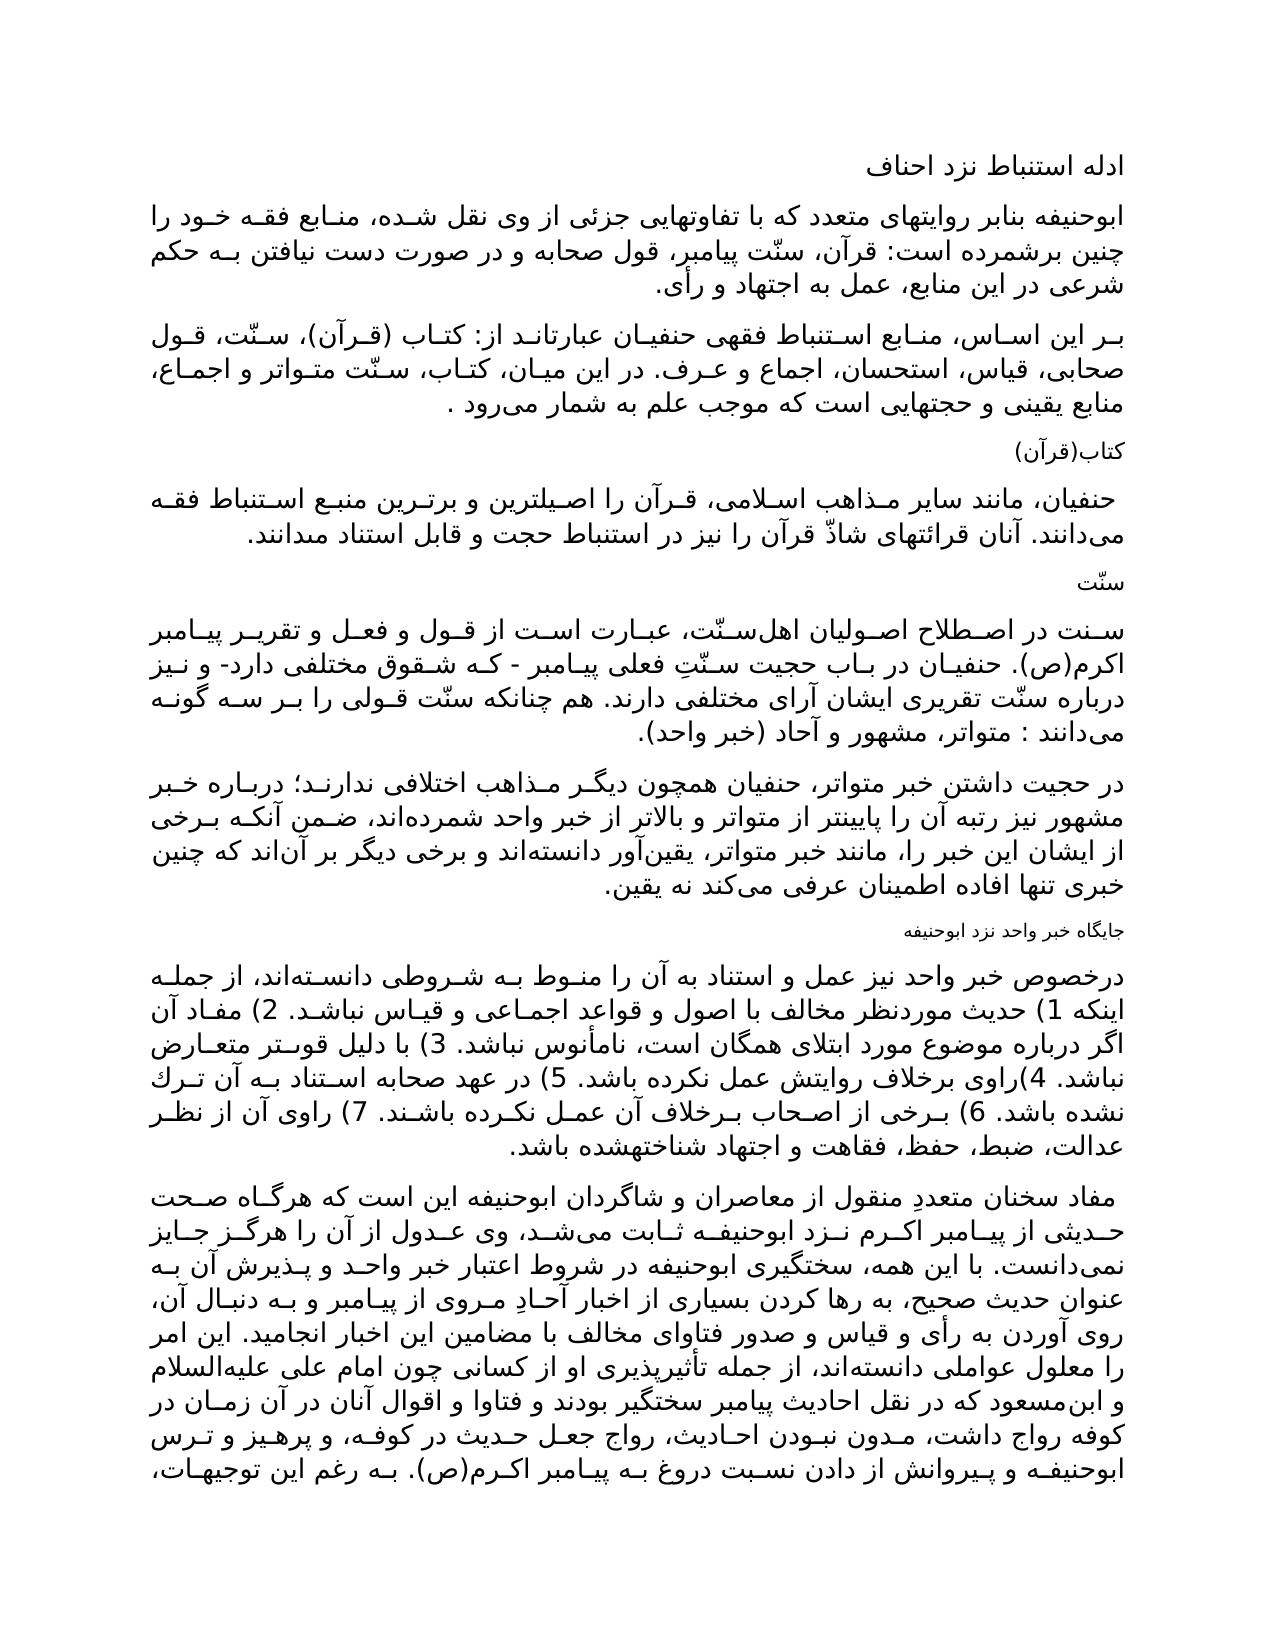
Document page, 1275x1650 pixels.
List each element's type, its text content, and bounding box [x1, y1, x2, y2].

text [150, 1181, 1125, 1485]
text جایگاه خبر واحد نزد ابوحنیفه [150, 920, 1125, 942]
text سنّت [150, 569, 1125, 595]
text بر اين اساس، منابع استنباط فقهى حنفيان عبارتاند از: كتاب (قرآن)، سنّت، قول صحابى، قياس، استحسان، اجماع و عرف. در اين ميان، كتاب، سنّت متواتر و اجماع، منابع يقينى و حجتهايى است كه موجب علم به شمار مى‌رود . [150, 319, 1125, 419]
text حنفيان، مانند ساير مذاهب اسلامى، قرآن را اصيلترين و برترين منبع استنباط فقه مى‌دانند. آنان قرائتهاى شاذّ قرآن را نيز در استنباط حجت و قابل استناد مىدانند. [150, 484, 1125, 549]
text در حجيت داشتن خبر متواتر، حنفيان همچون ديگر مذاهب اختلافى ندارند؛ درباره خبر مشهور نيز رتبه آن را پايينتر از متواتر و بالاتر از خبر واحد شمرده‌اند، ضمن آنكه برخى از ايشان اين خبر را، مانند خبر متواتر، يقين‌آور دانسته‌اند و برخى ديگر بر آن‌اند كه چنين خبرى تنها افاده اطمينان عرفى مى‌كند نه يقين. [150, 767, 1125, 901]
text ابوحنيفه بنابر روايتهاى متعدد كه با تفاوتهايى جزئى از وى نقل شده، منابع فقه خود را چنين برشمرده است: قرآن، سنّت پيامبر، قول صحابه و در صورت دست نيافتن به حكم شرعى در اين منابع، عمل به اجتهاد و رأى. [150, 201, 1125, 300]
text درخصوص خبر واحد نيز عمل و استناد به آن را منوط به شروطى دانسته‌اند، از جمله اينكه 1) حديث موردنظر مخالف با اصول و قواعد اجماعى و قياس نباشد. 2) مفاد آن اگر درباره موضوع مورد ابتلاى همگان است، نامأنوس نباشد. 3) با دليل قوىتر متعارض نباشد. 4)راوى برخلاف روايتش عمل نكرده باشد. 5) در عهد صحابه استناد به آن ترك نشده باشد. 6) برخى از اصحاب برخلاف آن عمل نكرده باشند. 7) راوى آن از نظر عدالت، ضبط، حفظ، فقاهت و اجتهاد شناختهشده باشد. [150, 960, 1125, 1162]
text كتاب(قرآن) [150, 438, 1125, 465]
text ادله استنباط نزد احناف [150, 150, 1125, 182]
text سنت در اصطلاح اصوليان اهل‌سنّت، عبارت است از قول و فعل و تقرير پيامبر اكرم(ص). حنفيان در باب حجيت سنّتِ فعلى پيامبر - كه شقوق مختلفى دارد- و نيز درباره سنّت تقريرى ايشان آراى مختلفى دارند. هم چنانكه سنّت قولى را بر سه گونه مى‌دانند : متواتر، مشهور و آحاد (خبر واحد). [150, 614, 1125, 748]
